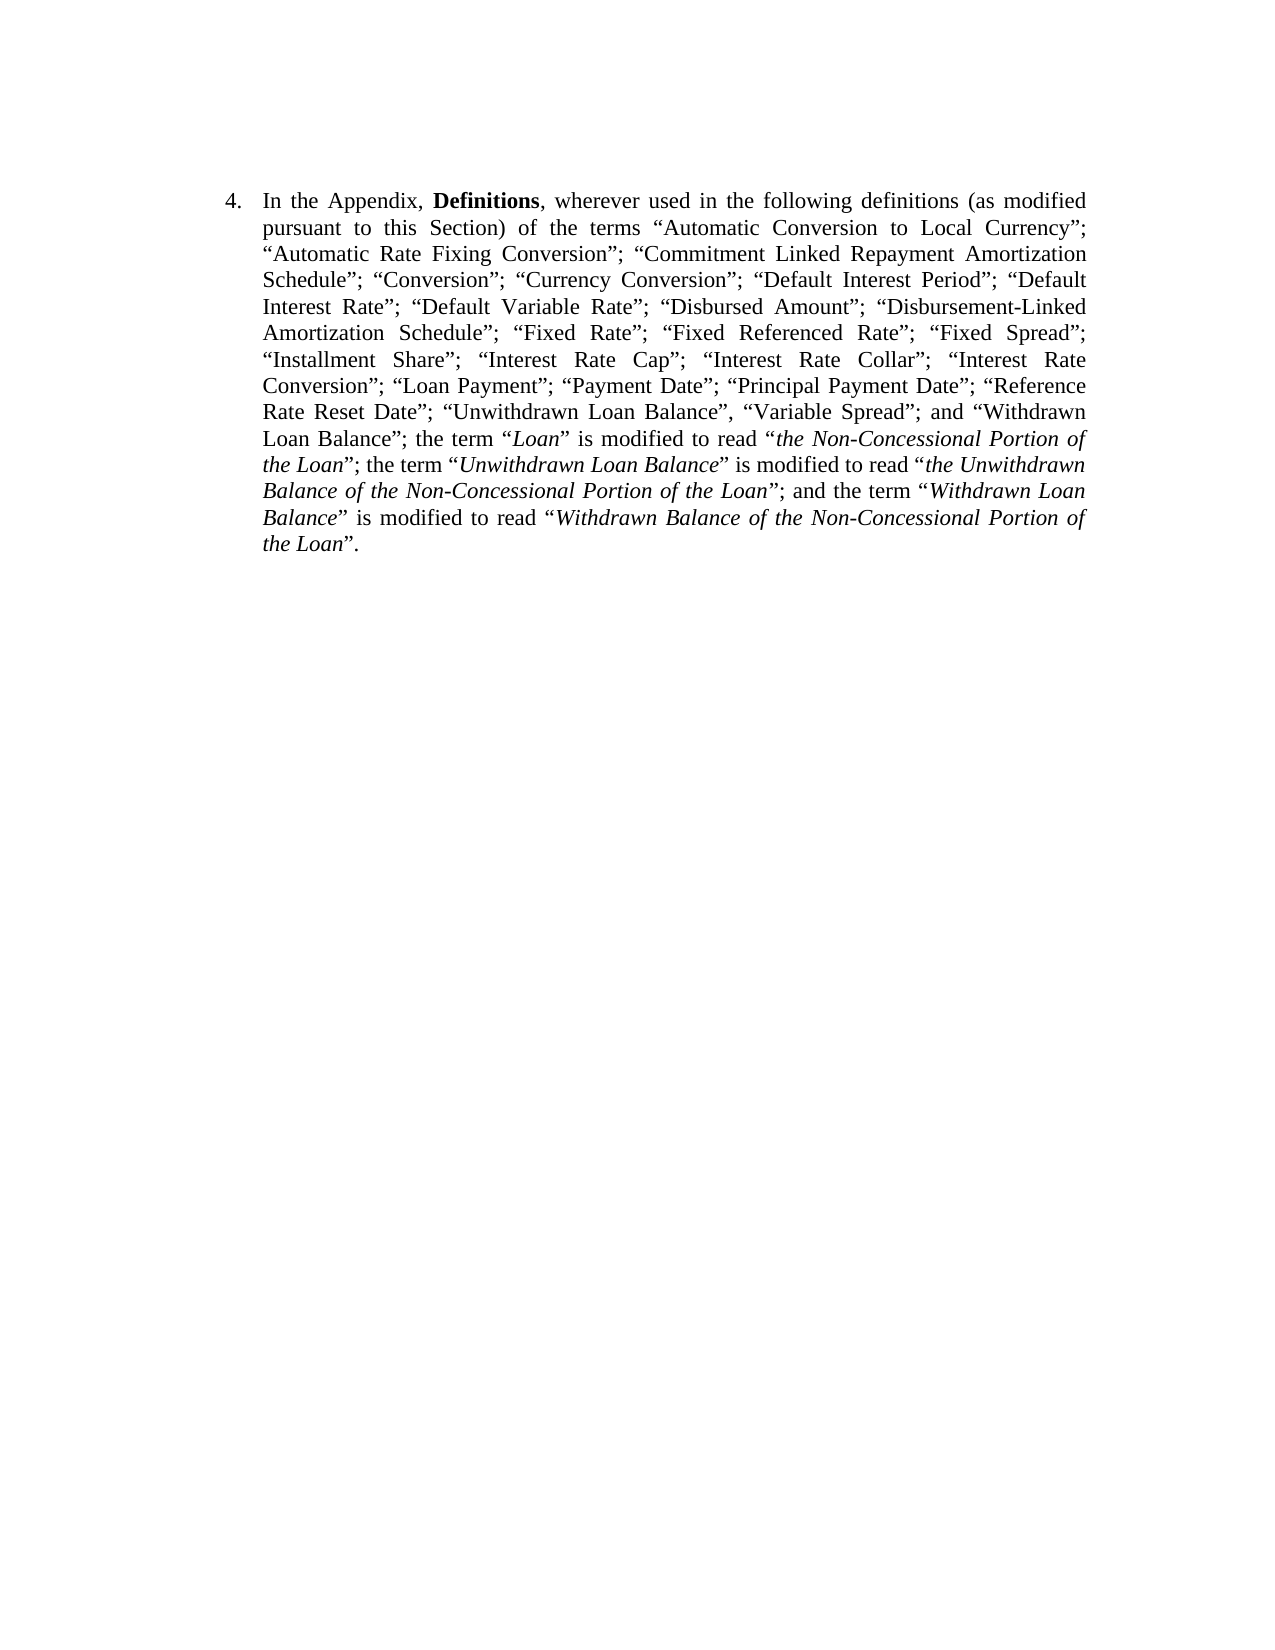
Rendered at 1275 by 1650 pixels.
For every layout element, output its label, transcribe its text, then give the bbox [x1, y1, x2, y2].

list In the Appendix, Definitions, wherever used in the following definitions (as modified pursuant to this Section) of the terms “Automatic Conversion to Local Currency”; “Automatic Rate Fixing Conversion”; “Commitment Linked Repayment Amortization Schedule”; “Conversion”; “Currency Conversion”; “Default Interest Period”; “Default Interest Rate”; “Default Variable Rate”; “Disbursed Amount”; “Disbursement-Linked Amortization Schedule”; “Fixed Rate”; “Fixed Referenced Rate”; “Fixed Spread”; “Installment Share”; “Interest Rate Cap”; “Interest Rate Collar”; “Interest Rate Conversion”; “Loan Payment”; “Payment Date”; “Principal Payment Date”; “Reference Rate Reset Date”; “Unwithdrawn Loan Balance”, “Variable Spread”; and “Withdrawn Loan Balance”; the term “Loan” is modified to read “the Non-Concessional Portion of the Loan”; the term “Unwithdrawn Loan Balance” is modified to read “the Unwithdrawn Balance of the Non-Concessional Portion of the Loan”; and the term “Withdrawn Loan Balance” is modified to read “Withdrawn Balance of the Non-Concessional Portion of the Loan”. [225, 187, 1087, 556]
